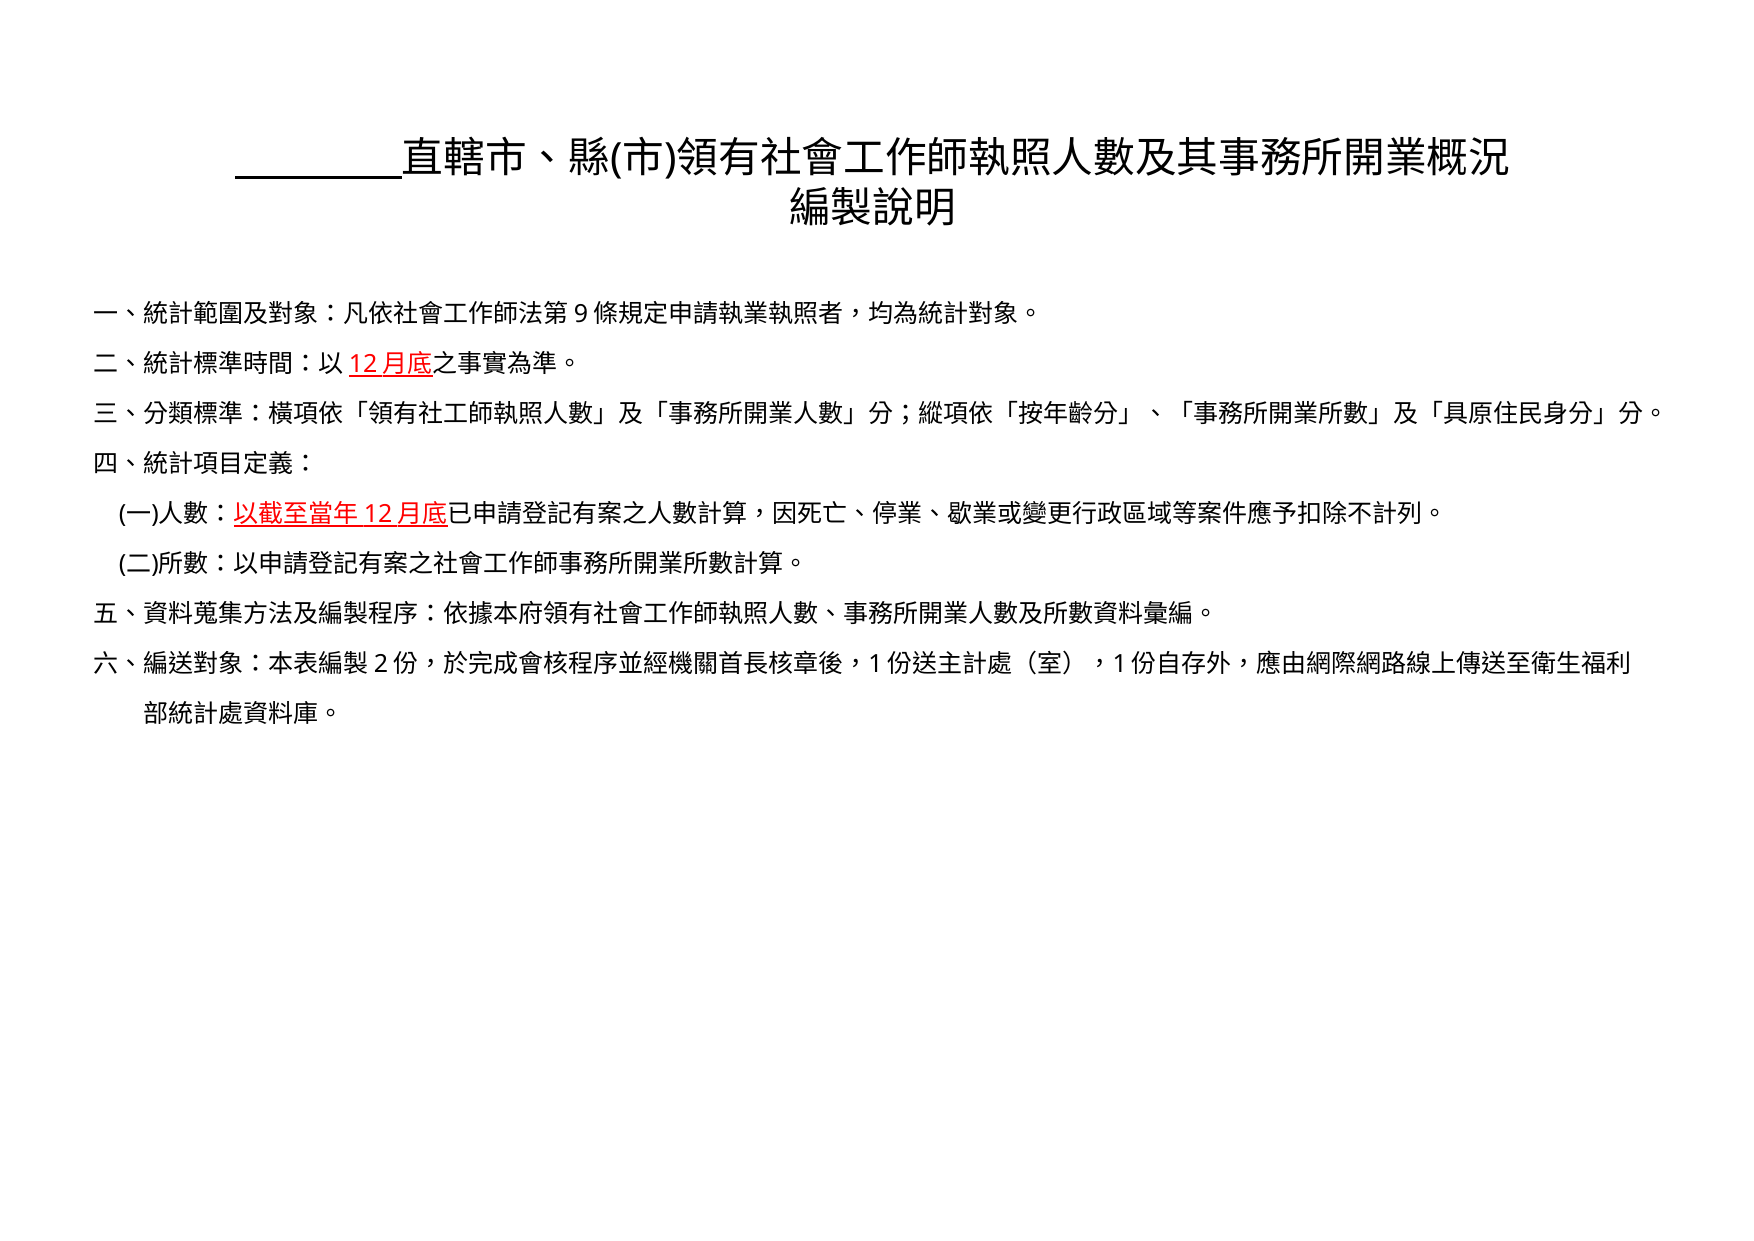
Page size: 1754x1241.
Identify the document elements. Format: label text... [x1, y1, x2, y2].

text (二)所數：以申請登記有案之社會工作師事務所開業所數計算。 [119, 533, 1651, 583]
text 直轄市、縣(市)領有社會工作師執照人數及其事務所開業概況 [94, 133, 1651, 183]
text 編製說明 [94, 183, 1651, 233]
text (一)人數：以截至當年12月底已申請登記有案之人數計算，因死亡、停業、歇業或變更行政區域等案件應予扣除不計列。 [119, 483, 1651, 533]
text 五、資料蒐集方法及編製程序：依據本府領有社會工作師執照人數、事務所開業人數及所數資料彙編。 [94, 583, 1651, 633]
text 一、統計範圍及對象：凡依社會工作師法第9條規定申請執業執照者，均為統計對象。 [94, 283, 1651, 333]
text 二、統計標準時間：以12月底之事實為準。 [94, 333, 1651, 383]
text 六、編送對象：本表編製2份，於完成會核程序並經機關首長核章後，1份送主計處（室），1份自存外，應由網際網路線上傳送至衛生福利部統計處資料庫。 [94, 633, 1651, 733]
text 四、統計項目定義： [94, 433, 1651, 483]
text 三、分類標準：橫項依「領有社工師執照人數」及「事務所開業人數」分；縱項依「按年齡分」、「事務所開業所數」及「具原住民身分」分。 [94, 383, 1651, 433]
